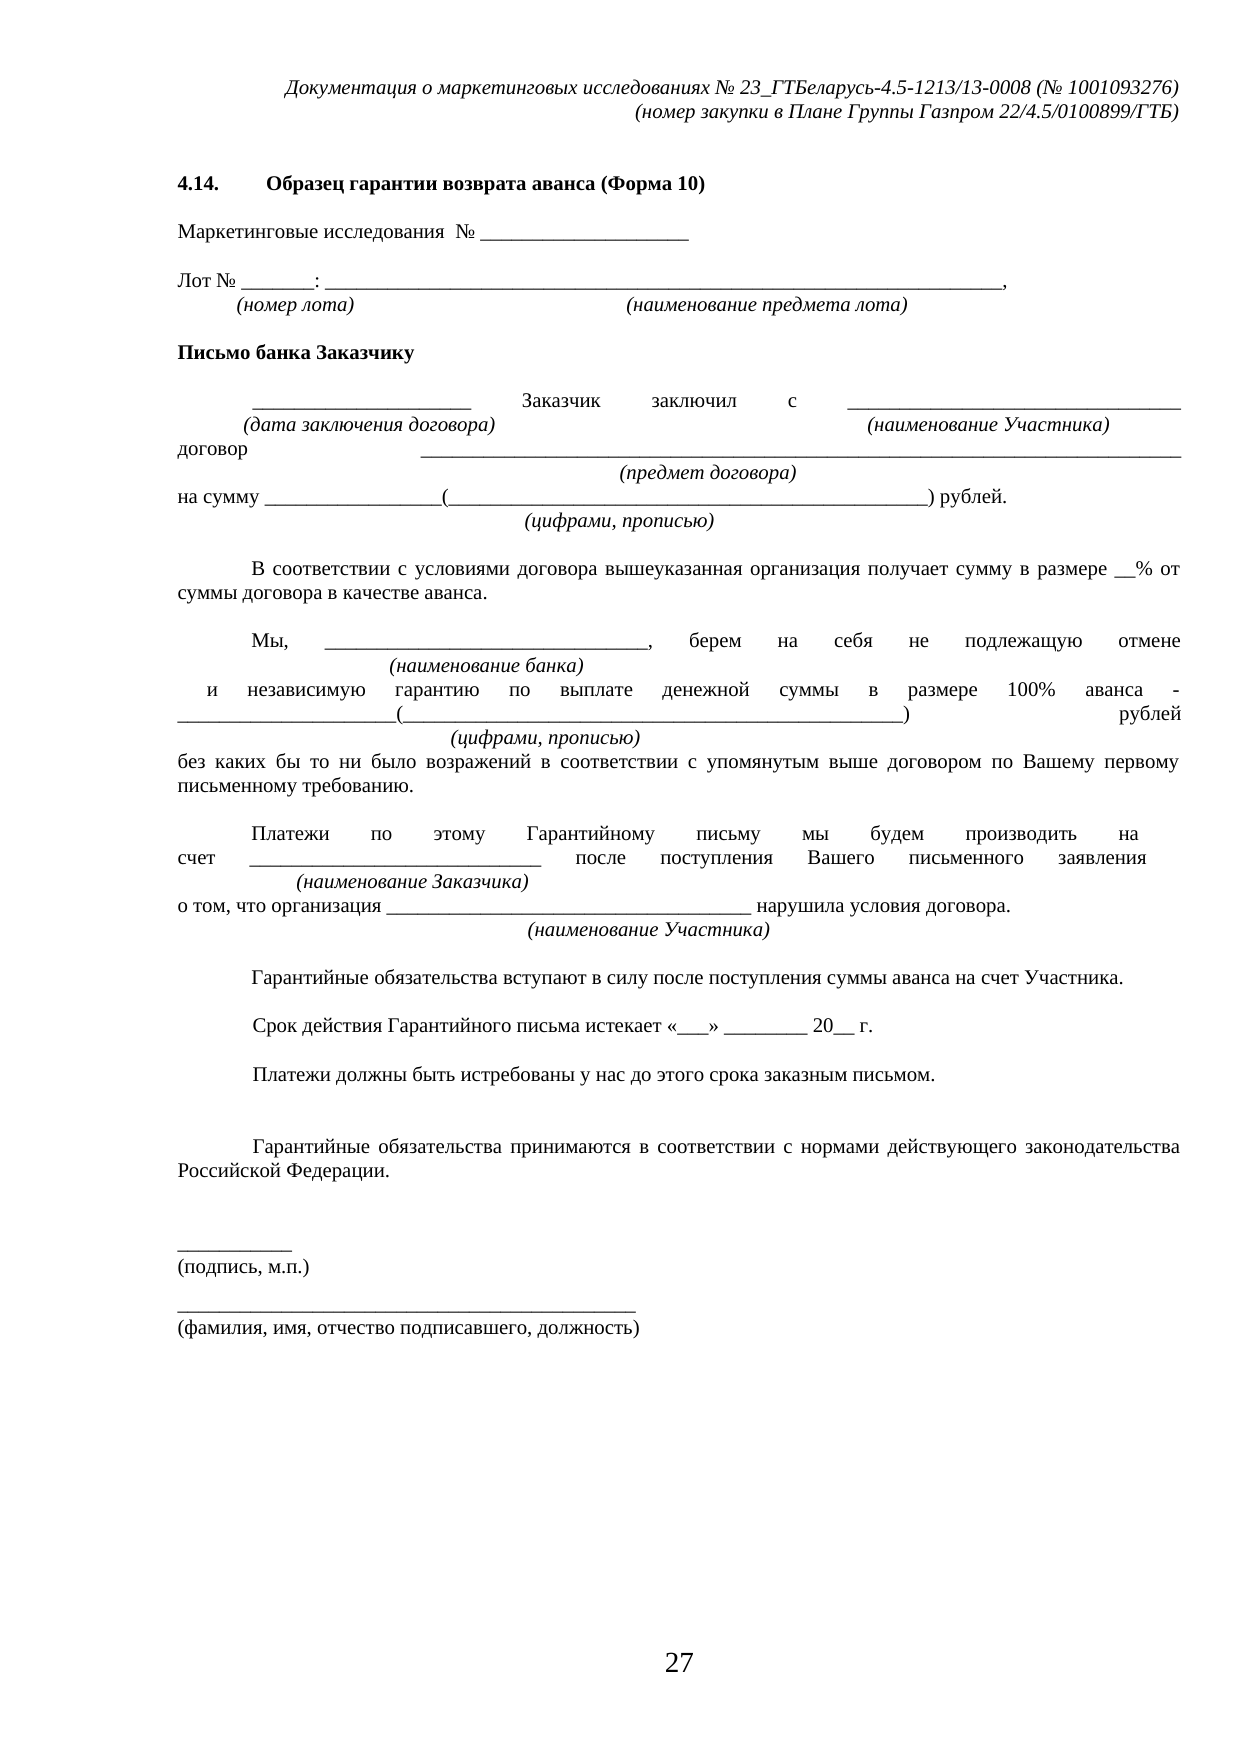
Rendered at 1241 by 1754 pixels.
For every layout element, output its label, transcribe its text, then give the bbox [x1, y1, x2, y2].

text (наименование Участника) [177, 917, 1181, 941]
text _____________________ Заказчик заключил с ________________________________ (дата заключения договора) (наименование Участника) [177, 388, 1181, 436]
text Платежи по этому Гарантийному письму мы будем производить на счет ____________________________ после поступления Вашего письменного заявления (наименование Заказчика) [177, 821, 1181, 893]
text (фамилия, имя, отчество подписавшего, должность) [177, 1315, 1181, 1339]
list Образец гарантии возврата аванса (Форма 10) [177, 171, 1181, 195]
text (номер лота) (наименование предмета лота) [177, 292, 1181, 316]
text (подпись, м.п.) [177, 1254, 1181, 1278]
text и независимую гарантию по выплате денежной суммы в размере 100% аванса - _____________________(________________________________________________) рублей (цифрами, прописью) [177, 677, 1181, 749]
text Срок действия Гарантийного письма истекает «___» ________ 20__ г. [177, 1013, 1181, 1037]
text Мы, _______________________________, берем на себя не подлежащую отмене (наименование банка) [177, 628, 1181, 677]
text Письмо банка Заказчику [177, 340, 1181, 364]
text ___________ [177, 1230, 1181, 1254]
text без каких бы то ни было возражений в соответствии с упомянутым выше договором по Вашему первому письменному требованию. [177, 749, 1181, 797]
text Гарантийные обязательства принимаются в соответствии с нормами действующего законодательства Российской Федерации. [177, 1134, 1181, 1182]
text ____________________________________________ [177, 1291, 1181, 1315]
text Платежи должны быть истребованы у нас до этого срока заказным письмом. [177, 1062, 1181, 1086]
text (цифрами, прописью) [177, 508, 1181, 532]
text Гарантийные обязательства вступают в силу после поступления суммы аванса на счет Участника. [177, 965, 1181, 989]
text договор _________________________________________________________________________ (предмет договора) [177, 436, 1181, 484]
text на сумму _________________(______________________________________________) рублей. [177, 484, 1181, 508]
text о том, что организация ___________________________________ нарушила условия договора. [177, 893, 1181, 917]
text Маркетинговые исследования № ____________________ [177, 219, 1181, 243]
text Лот № _______: _________________________________________________________________, [177, 267, 1181, 292]
text В соответствии с условиями договора вышеуказанная организация получает сумму в размере __% от суммы договора в качестве аванса. [177, 556, 1181, 604]
